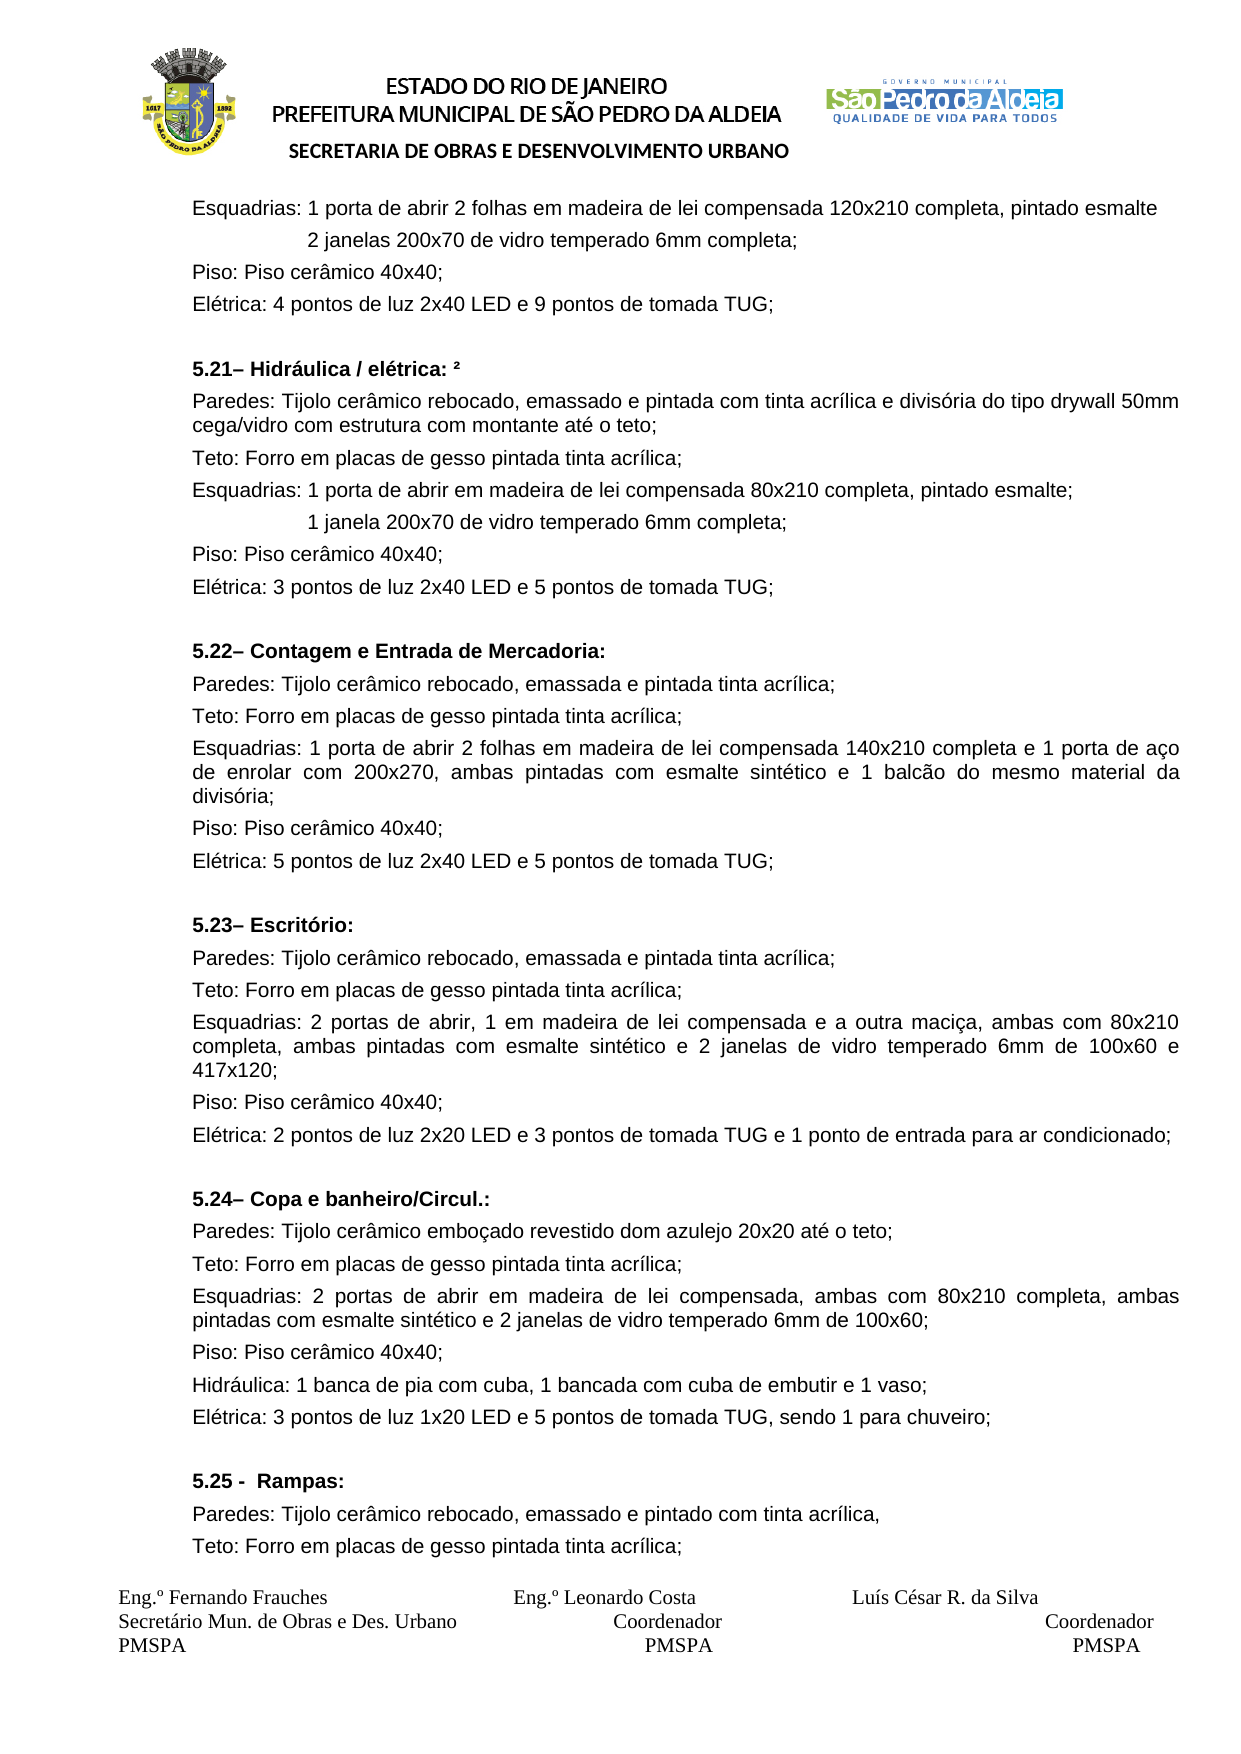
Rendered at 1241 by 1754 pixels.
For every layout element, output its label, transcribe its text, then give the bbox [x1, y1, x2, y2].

text Esquadrias: 2 portas de abrir, 1 em madeira de lei compensada e a outra maciça, ambas com 80x210 completa, ambas pintadas com esmalte sintético e 2 janelas de vidro temperado 6mm de 100x60 e 417x120; [192, 1010, 1181, 1082]
text Piso: Piso cerâmico 40x40; [118, 542, 1181, 566]
text Piso: Piso cerâmico 40x40; [118, 260, 1181, 284]
text Elétrica: 3 pontos de luz 2x40 LED e 5 pontos de tomada TUG; [192, 574, 1181, 598]
text Teto: Forro em placas de gesso pintada tinta acrílica; [118, 445, 1181, 469]
text Esquadrias: 1 porta de abrir em madeira de lei compensada 80x210 completa, pintado esmalte; [118, 478, 1181, 502]
text 5.25 - Rampas: [192, 1469, 1181, 1493]
text 5.24– Copa e banheiro/Circul.: [192, 1187, 1181, 1211]
text Piso: Piso cerâmico 40x40; [118, 1090, 1181, 1114]
text Esquadrias: 1 porta de abrir 2 folhas em madeira de lei compensada 120x210 completa, pintado esmalte [118, 195, 1181, 219]
text Paredes: Tijolo cerâmico emboçado revestido dom azulejo 20x20 até o teto; [192, 1219, 1181, 1243]
text 5.22– Contagem e Entrada de Mercadoria: [192, 639, 1181, 663]
text 2 janelas 200x70 de vidro temperado 6mm completa; [118, 228, 1181, 252]
text Teto: Forro em placas de gesso pintada tinta acrílica; [118, 704, 1181, 728]
text Esquadrias: 1 porta de abrir 2 folhas em madeira de lei compensada 140x210 completa e 1 porta de aço de enrolar com 200x270, ambas pintadas com esmalte sintético e 1 balcão do mesmo material da divisória; [192, 736, 1181, 808]
text Paredes: Tijolo cerâmico rebocado, emassado e pintado com tinta acrílica, [192, 1502, 1181, 1526]
text Esquadrias: 2 portas de abrir em madeira de lei compensada, ambas com 80x210 completa, ambas pintadas com esmalte sintético e 2 janelas de vidro temperado 6mm de 100x60; [192, 1284, 1181, 1332]
text Elétrica: 2 pontos de luz 2x20 LED e 3 pontos de tomada TUG e 1 ponto de entrada para ar condicionado; [192, 1122, 1181, 1146]
picture [118, 31, 1087, 171]
text Paredes: Tijolo cerâmico rebocado, emassada e pintada tinta acrílica; [192, 945, 1181, 969]
text Elétrica: 5 pontos de luz 2x40 LED e 5 pontos de tomada TUG; [192, 848, 1181, 872]
text Hidráulica: 1 banca de pia com cuba, 1 bancada com cuba de embutir e 1 vaso; [118, 1372, 1181, 1396]
text 5.23– Escritório: [192, 913, 1181, 937]
text 1 janela 200x70 de vidro temperado 6mm completa; [118, 510, 1181, 534]
text Elétrica: 4 pontos de luz 2x40 LED e 9 pontos de tomada TUG; [192, 292, 1181, 316]
text 5.21– Hidráulica / elétrica: ² [192, 357, 1181, 381]
text Teto: Forro em placas de gesso pintada tinta acrílica; [118, 978, 1181, 1002]
text Teto: Forro em placas de gesso pintada tinta acrílica; [118, 1252, 1181, 1276]
text Paredes: Tijolo cerâmico rebocado, emassada e pintada tinta acrílica; [192, 671, 1181, 695]
text Piso: Piso cerâmico 40x40; [118, 1340, 1181, 1364]
text Piso: Piso cerâmico 40x40; [118, 816, 1181, 840]
text Elétrica: 3 pontos de luz 1x20 LED e 5 pontos de tomada TUG, sendo 1 para chuveiro; [192, 1405, 1181, 1429]
text Teto: Forro em placas de gesso pintada tinta acrílica; [118, 1534, 1181, 1558]
text Paredes: Tijolo cerâmico rebocado, emassado e pintada com tinta acrílica e divisória do tipo drywall 50mm cega/vidro com estrutura com montante até o teto; [192, 389, 1181, 437]
